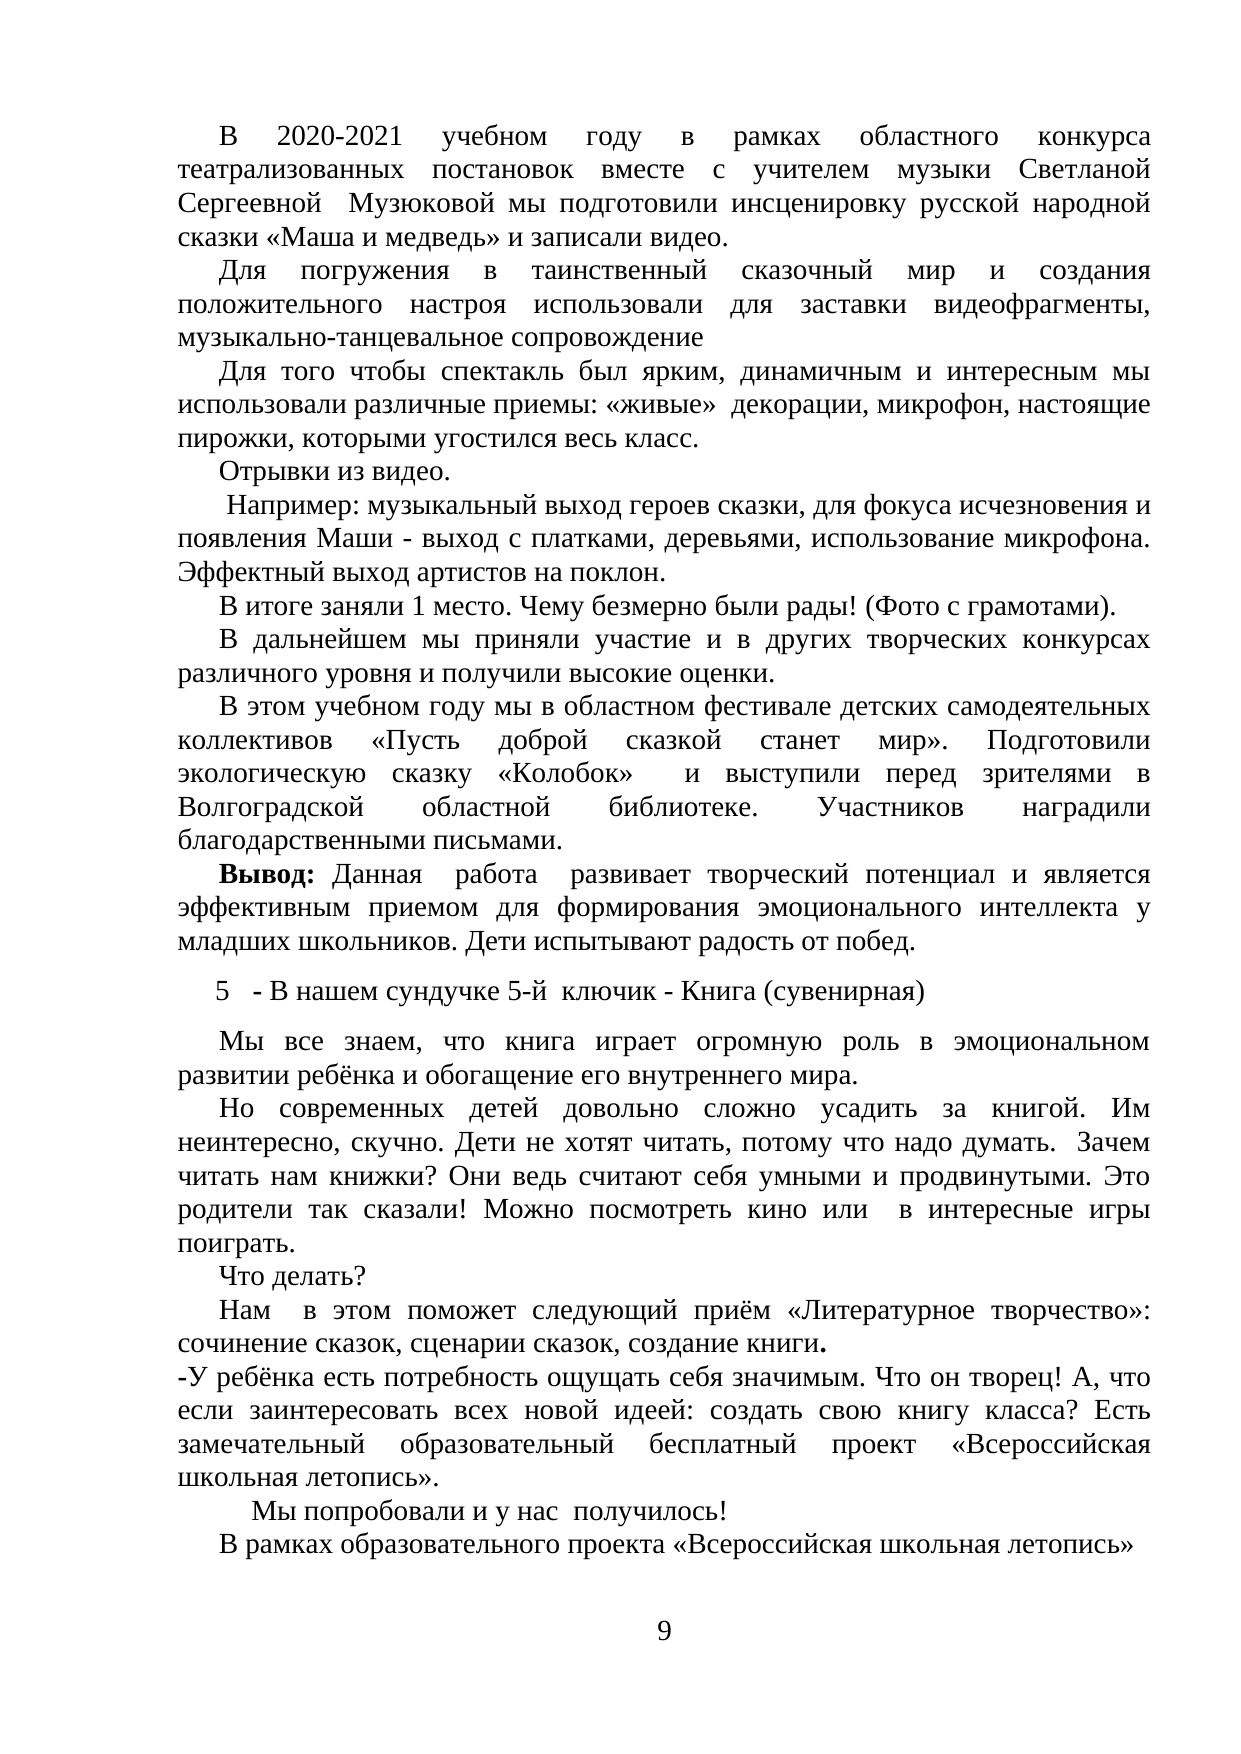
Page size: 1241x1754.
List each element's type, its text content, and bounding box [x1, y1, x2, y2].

text Что делать? [177, 1258, 1152, 1292]
text Мы попробовали и у нас получилось! [177, 1493, 1152, 1527]
text Отрывки из видео. [177, 453, 1152, 487]
text В 2020-2021 учебном году в рамках областного конкурса театрализованных постановок вместе с учителем музыки Светланой Сергеевной Музюковой мы подготовили инсценировку русской народной сказки «Маша и медведь» и записали видео. [177, 118, 1152, 252]
text Для того чтобы спектакль был ярким, динамичным и интересным мы использовали различные приемы: «живые» декорации, микрофон, настоящие пирожки, которыми угостился весь класс. [177, 353, 1152, 453]
text Вывод: Данная работа развивает творческий потенциал и является эффективным приемом для формирования эмоционального интеллекта у младших школьников. Дети испытывают радость от побед. [177, 856, 1152, 957]
text В итоге заняли 1 место. Чему безмерно были рады! (Фото с грамотами). [177, 588, 1152, 621]
text Для погружения в таинственный сказочный мир и создания положительного настроя использовали для заставки видеофрагменты, музыкально-танцевальное сопровождение [177, 252, 1152, 353]
text Но современных детей довольно сложно усадить за книгой. Им неинтересно, скучно. Дети не хотят читать, потому что надо думать. Зачем читать нам книжки? Они ведь считают себя умными и продвинутыми. Это родители так сказали! Можно посмотреть кино или в интересные игры поиграть. [177, 1091, 1152, 1258]
text В рамках образовательного проекта «Всероссийская школьная летопись» [177, 1527, 1152, 1560]
text В дальнейшем мы приняли участие и в других творческих конкурсах различного уровня и получили высокие оценки. [177, 621, 1152, 688]
text Например: музыкальный выход героев сказки, для фокуса исчезновения и появления Маши - выход с платками, деревьями, использование микрофона. Эффектный выход артистов на поклон. [177, 487, 1152, 588]
list - В нашем сундучке 5-й ключик - Книга (сувенирная) [215, 973, 1152, 1007]
text -У ребёнка есть потребность ощущать себя значимым. Что он творец! А, что если заинтересовать всех новой идеей: создать свою книгу класса? Есть замечательный образовательный бесплатный проект «Всероссийская школьная летопись». [177, 1359, 1152, 1493]
text Нам в этом поможет следующий приём «Литературное творчество»: сочинение сказок, сценарии сказок, создание книги. [177, 1292, 1152, 1359]
text В этом учебном году мы в областном фестивале детских самодеятельных коллективов «Пусть доброй сказкой станет мир». Подготовили экологическую сказку «Колобок» и выступили перед зрителями в Волгоградской областной библиотеке. Участников наградили благодарственными письмами. [177, 688, 1152, 856]
text Мы все знаем, что книга играет огромную роль в эмоциональном развитии ребёнка и обогащение его внутреннего мира. [177, 1023, 1152, 1091]
